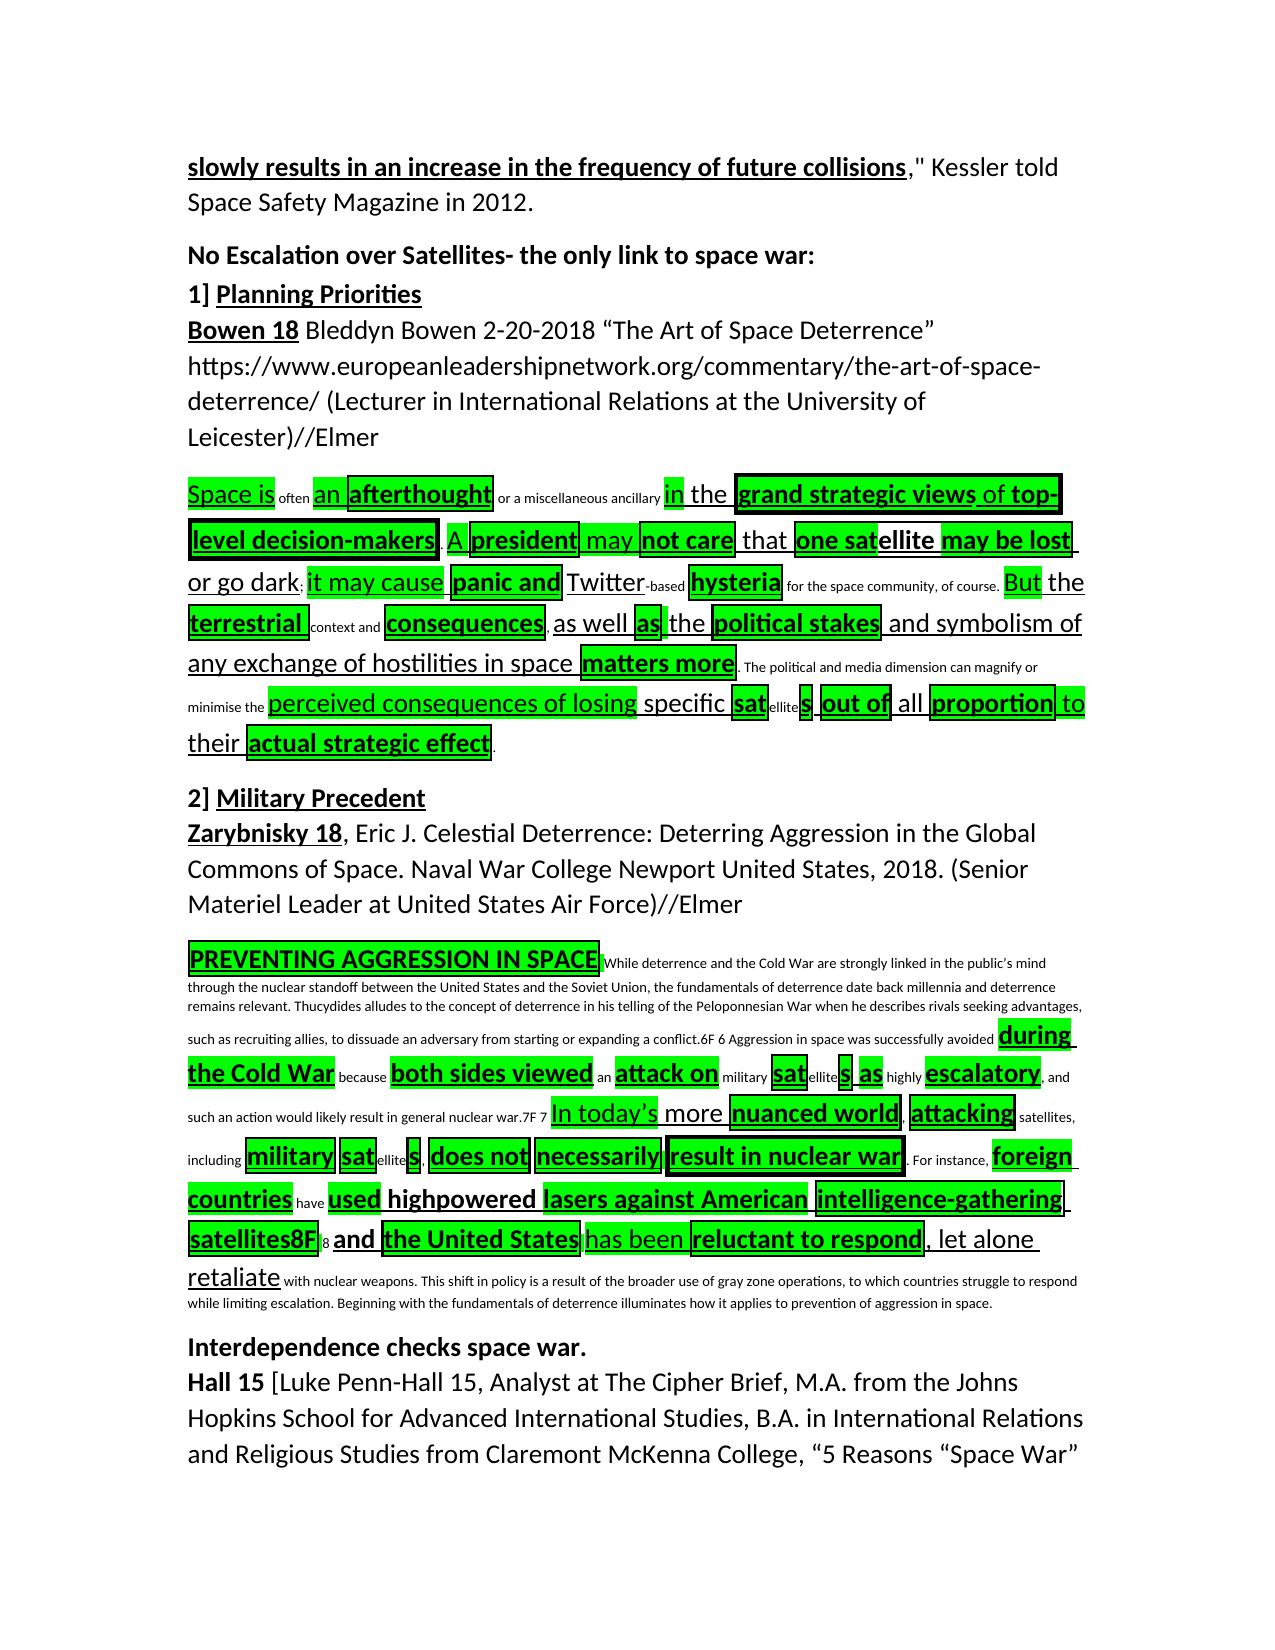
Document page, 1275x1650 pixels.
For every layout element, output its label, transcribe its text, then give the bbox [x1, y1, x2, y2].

subtitle 1] Planning Priorities [187, 278, 1087, 311]
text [187, 1366, 1087, 1470]
subtitle No Escalation over Satellites- the only link to space war: [187, 238, 1087, 271]
text PREVENTING AGGRESSION IN SPACE While deterrence and the Cold War are strongly linked in the public’s mind through the nuclear standoff between the United States and the Soviet Union, the fundamentals of deterrence date back millennia and deterrence remains relevant. Thucydides alludes to the concept of deterrence in his telling of the Peloponnesian War when he describes rivals seeking advantages, such as recruiting allies, to dissuade an adversary from starting or expanding a conflict.6F 6 Aggression in space was successfully avoided during the Cold War because both sides viewed an attack on military satellites as highly escalatory, and such an action would likely result in general nuclear war.7F 7 In today’s more nuanced world, attacking satellites, including military satellites, does not necessarily result in nuclear war. For instance, foreign countries have used highpowered lasers against American intelligence-gathering satellites8F 8 and the United States has been reluctant to respond, let alone retaliate with nuclear weapons. This shift in policy is a result of the broader use of gray zone operations, to which countries struggle to respond while limiting escalation. Beginning with the fundamentals of deterrence illuminates how it applies to prevention of aggression in space. [187, 940, 1087, 1312]
text Bowen 18 Bleddyn Bowen 2-20-2018 “The Art of Space Deterrence” https://www.europeanleadershipnetwork.org/commentary/the-art-of-space-deterrence/ (Lecturer in International Relations at the University of Leicester)//Elmer [187, 313, 1087, 453]
text Zarybnisky 18, Eric J. Celestial Deterrence: Deterring Aggression in the Global Commons of Space. Naval War College Newport United States, 2018. (Senior Materiel Leader at United States Air Force)//Elmer [187, 816, 1087, 921]
subtitle Interdependence checks space war. [187, 1330, 1087, 1363]
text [187, 150, 1087, 219]
text Space is often an afterthought or a miscellaneous ancillary in the grand strategic views of top-level decision-makers. A president may not care that one satellite may be lost or go dark; it may cause panic and Twitter-based hysteria for the space community, of course. But the terrestrial context and consequences, as well as the political stakes and symbolism of any exchange of hostilities in space matters more. The political and media dimension can magnify or minimise the perceived consequences of losing specific satellites out of all proportion to their actual strategic effect. [187, 472, 1087, 761]
subtitle 2] Military Precedent [187, 781, 1087, 814]
